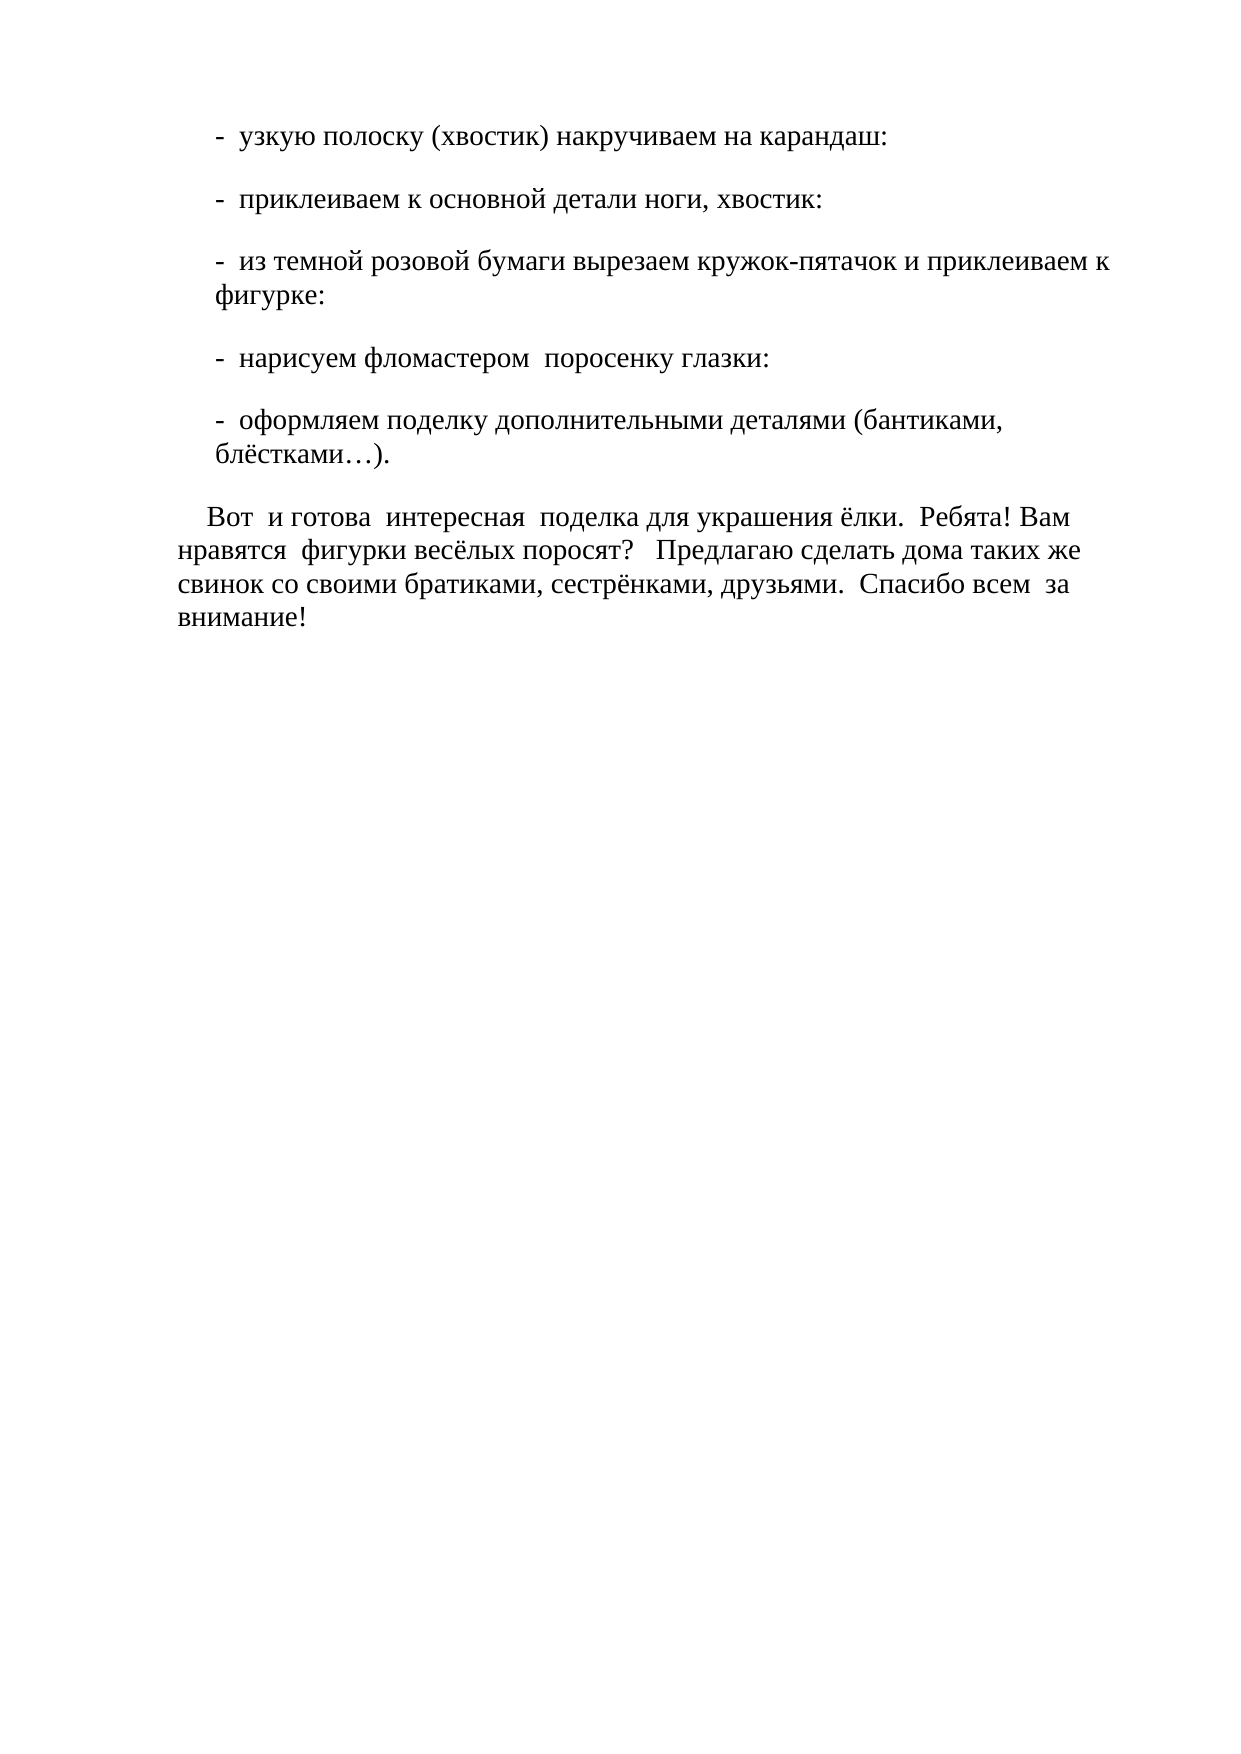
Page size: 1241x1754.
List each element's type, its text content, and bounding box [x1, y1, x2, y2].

text - из темной розовой бумаги вырезаем кружок-пятачок и приклеиваем к фигурке: [215, 243, 1152, 311]
text - узкую полоску (хвостик) накручиваем на карандаш: [215, 118, 1152, 152]
text - нарисуем фломастером поросенку глазки: [215, 340, 1152, 373]
text Вот и готова интересная поделка для украшения ёлки. Ребята! Вам нравятся фигурки весёлых поросят? Предлагаю сделать дома таких же свинок со своими братиками, сестрёнками, друзьями. Спасибо всем за внимание! [177, 499, 1152, 633]
text - оформляем поделку дополнительными деталями (бантиками, блёстками…). [215, 402, 1152, 469]
text - приклеиваем к основной детали ноги, хвостик: [215, 181, 1152, 214]
